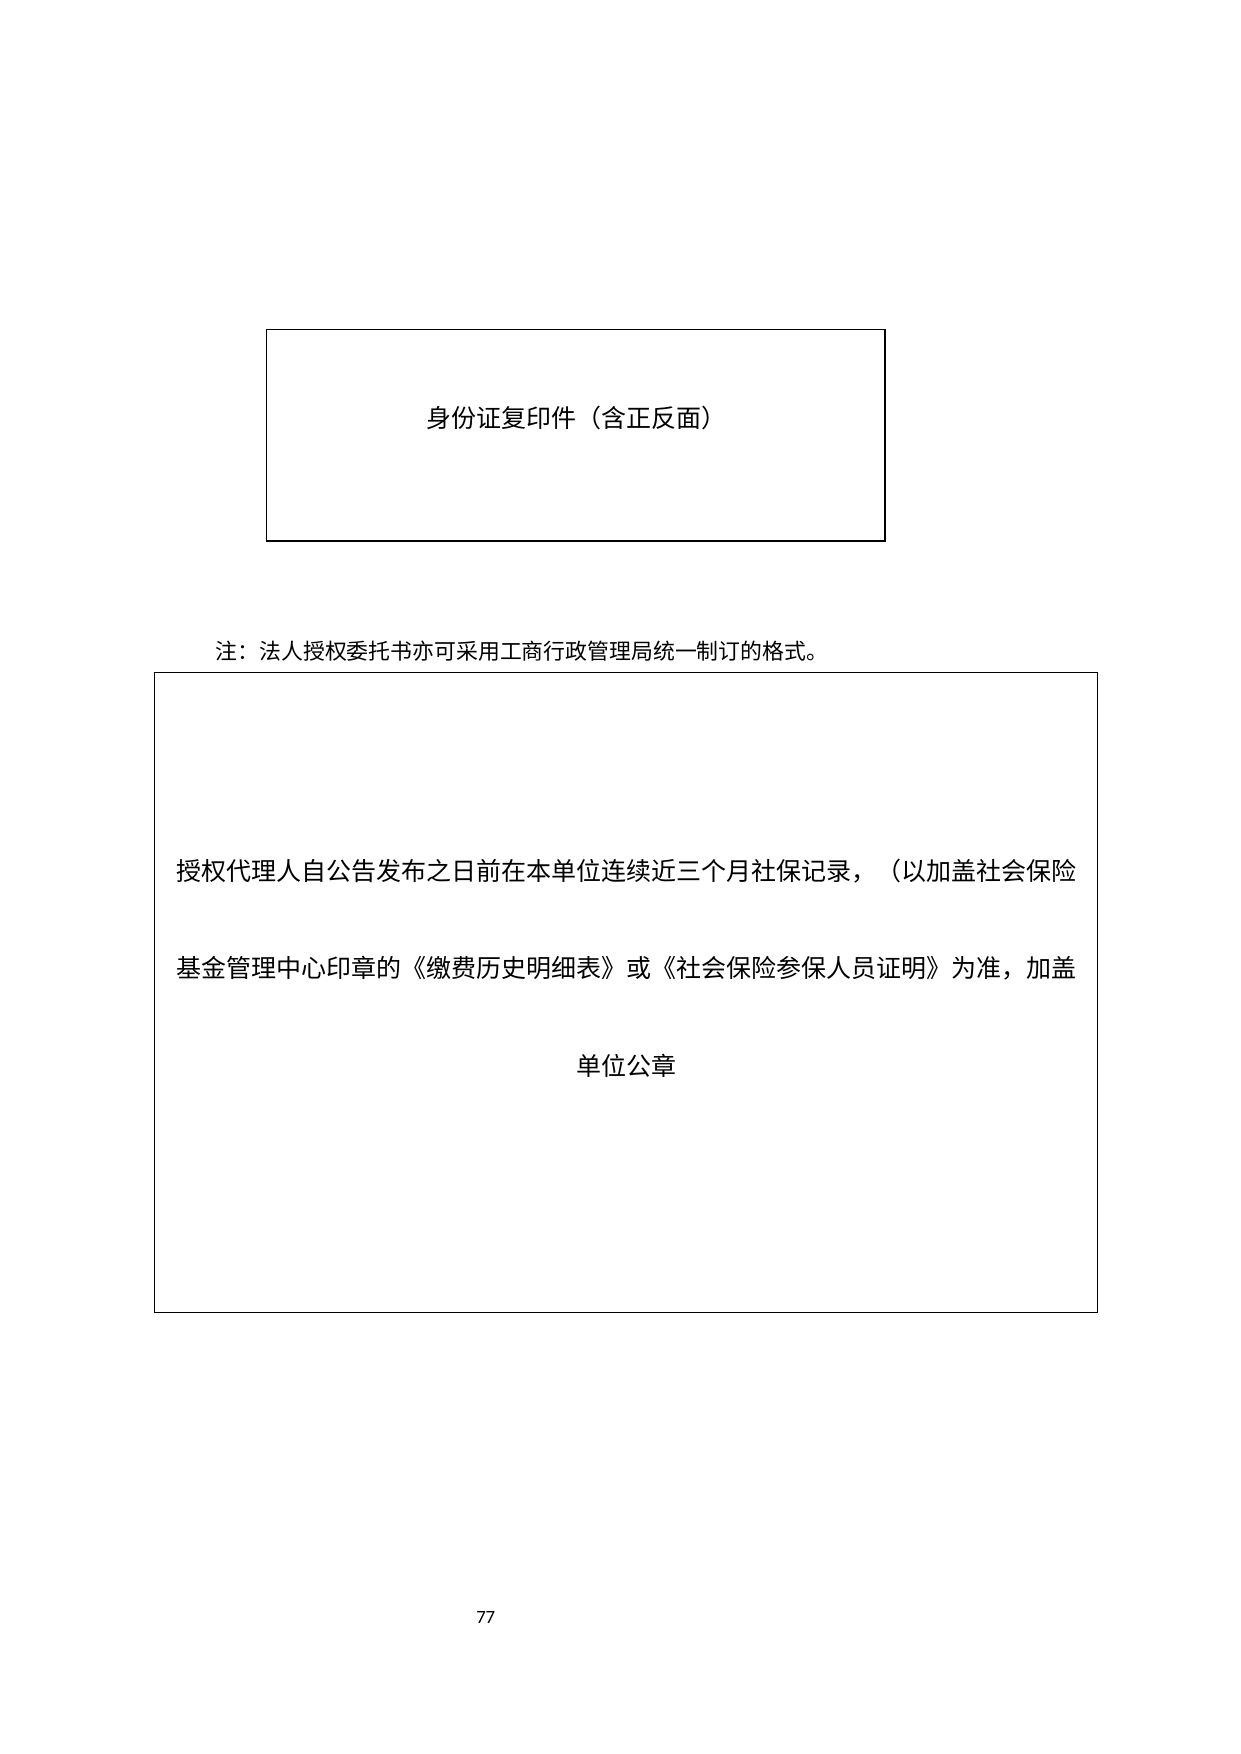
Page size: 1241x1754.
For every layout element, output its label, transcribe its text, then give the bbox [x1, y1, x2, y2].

table_header 授权代理人自公告发布之日前在本单位连续近三个月社保记录，（以加盖社会保险基金管理中心印章的《缴费历史明细表》或《社会保险参保人员证明》为准，加盖单位公章 [155, 673, 1097, 1312]
text 注：法人授权委托书亦可采用工商行政管理局统一制订的格式。 [165, 609, 1087, 672]
